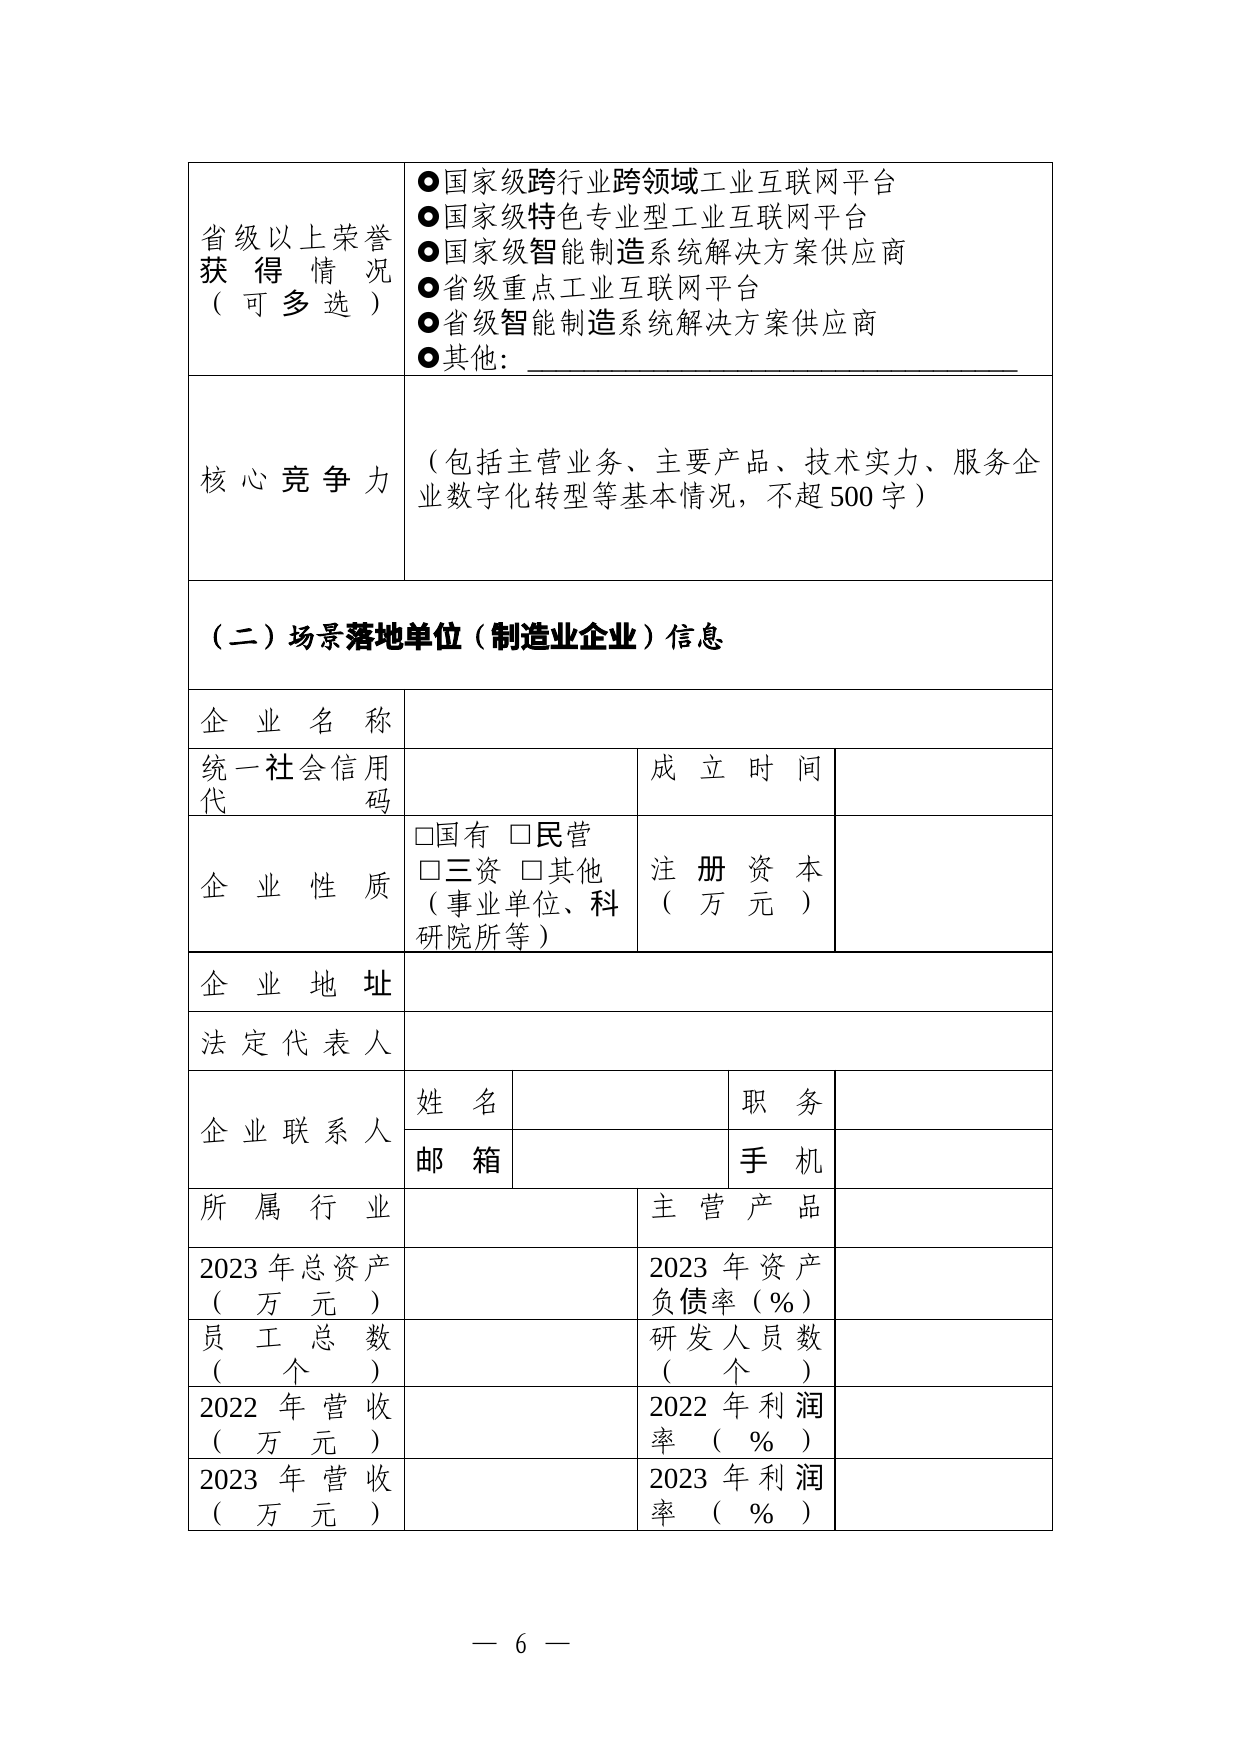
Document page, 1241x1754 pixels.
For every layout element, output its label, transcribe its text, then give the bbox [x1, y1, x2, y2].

table_cell [405, 749, 637, 815]
table_cell 成立时间 [638, 749, 834, 815]
table_cell [405, 1459, 637, 1530]
table_cell [405, 1189, 637, 1247]
table_cell 主营产品 [638, 1189, 834, 1247]
table_cell 省级以上荣誉获得情况 （可多选） [189, 163, 404, 375]
table_cell [836, 816, 1052, 951]
table_cell [513, 1071, 728, 1129]
table_cell [405, 1012, 1052, 1069]
table_cell 2023年总资产（万元） [189, 1248, 404, 1319]
table_cell [836, 1071, 1052, 1129]
table_cell [836, 1459, 1052, 1530]
table_cell 法定代表人 [189, 1012, 404, 1069]
table_cell 姓名 [405, 1071, 512, 1129]
table_cell 企业联系人 [189, 1071, 404, 1188]
table_cell 研发人员数（个） [638, 1320, 834, 1386]
table_cell （二）场景落地单位（制造业企业）信息 [189, 581, 1052, 689]
table_cell 企业名称 [189, 690, 404, 748]
table_cell [836, 1189, 1052, 1247]
table_cell [405, 690, 1052, 748]
table_cell 注册资本 （万元） [638, 816, 834, 951]
table_cell [405, 1248, 637, 1319]
table_cell 2023年利润 率（%） [638, 1459, 834, 1530]
table_cell [405, 1320, 637, 1386]
table_cell 邮箱 [405, 1130, 512, 1188]
table_cell [405, 1387, 637, 1458]
table_cell （包括主营业务、主要产品、技术实力、服务企业数字化转型等基本情况，不超500字） [405, 376, 1052, 580]
table_cell 员工总数（个） [189, 1320, 404, 1386]
table_cell 企业性质 [189, 816, 404, 951]
table_cell 2023年营收 （万元） [189, 1459, 404, 1530]
table_cell 2023年资产负债率（%） [638, 1248, 834, 1319]
table_cell 手机 [729, 1130, 834, 1188]
table_cell 核心竞争力 [189, 376, 404, 580]
table_cell □国有 □民营 □三资 □其他（事业单位、科研院所等） [405, 816, 637, 951]
table_cell 职务 [729, 1071, 834, 1129]
table_cell 2022年营收 （万元） [189, 1387, 404, 1458]
table_cell [836, 1248, 1052, 1319]
table_cell [513, 1130, 728, 1188]
table_cell [836, 1130, 1052, 1188]
table_cell 企业地址 [189, 953, 404, 1011]
table_cell [836, 1320, 1052, 1386]
table_cell 2022年利润率（%） [638, 1387, 834, 1458]
table_cell [836, 1387, 1052, 1458]
table_cell 所属行业 [189, 1189, 404, 1247]
table_cell 统一社会信用代码 [189, 749, 404, 815]
table_cell [405, 953, 1052, 1011]
table_cell 国家级跨行业跨领域工业互联网平台 国家级特色专业型工业互联网平台 国家级智能制造系统解决方案供应商 省级重点工业互联网平台 省级智能制造系统解决方案供应商 其他：___________________________________ [405, 163, 1052, 375]
table_cell [836, 749, 1052, 815]
